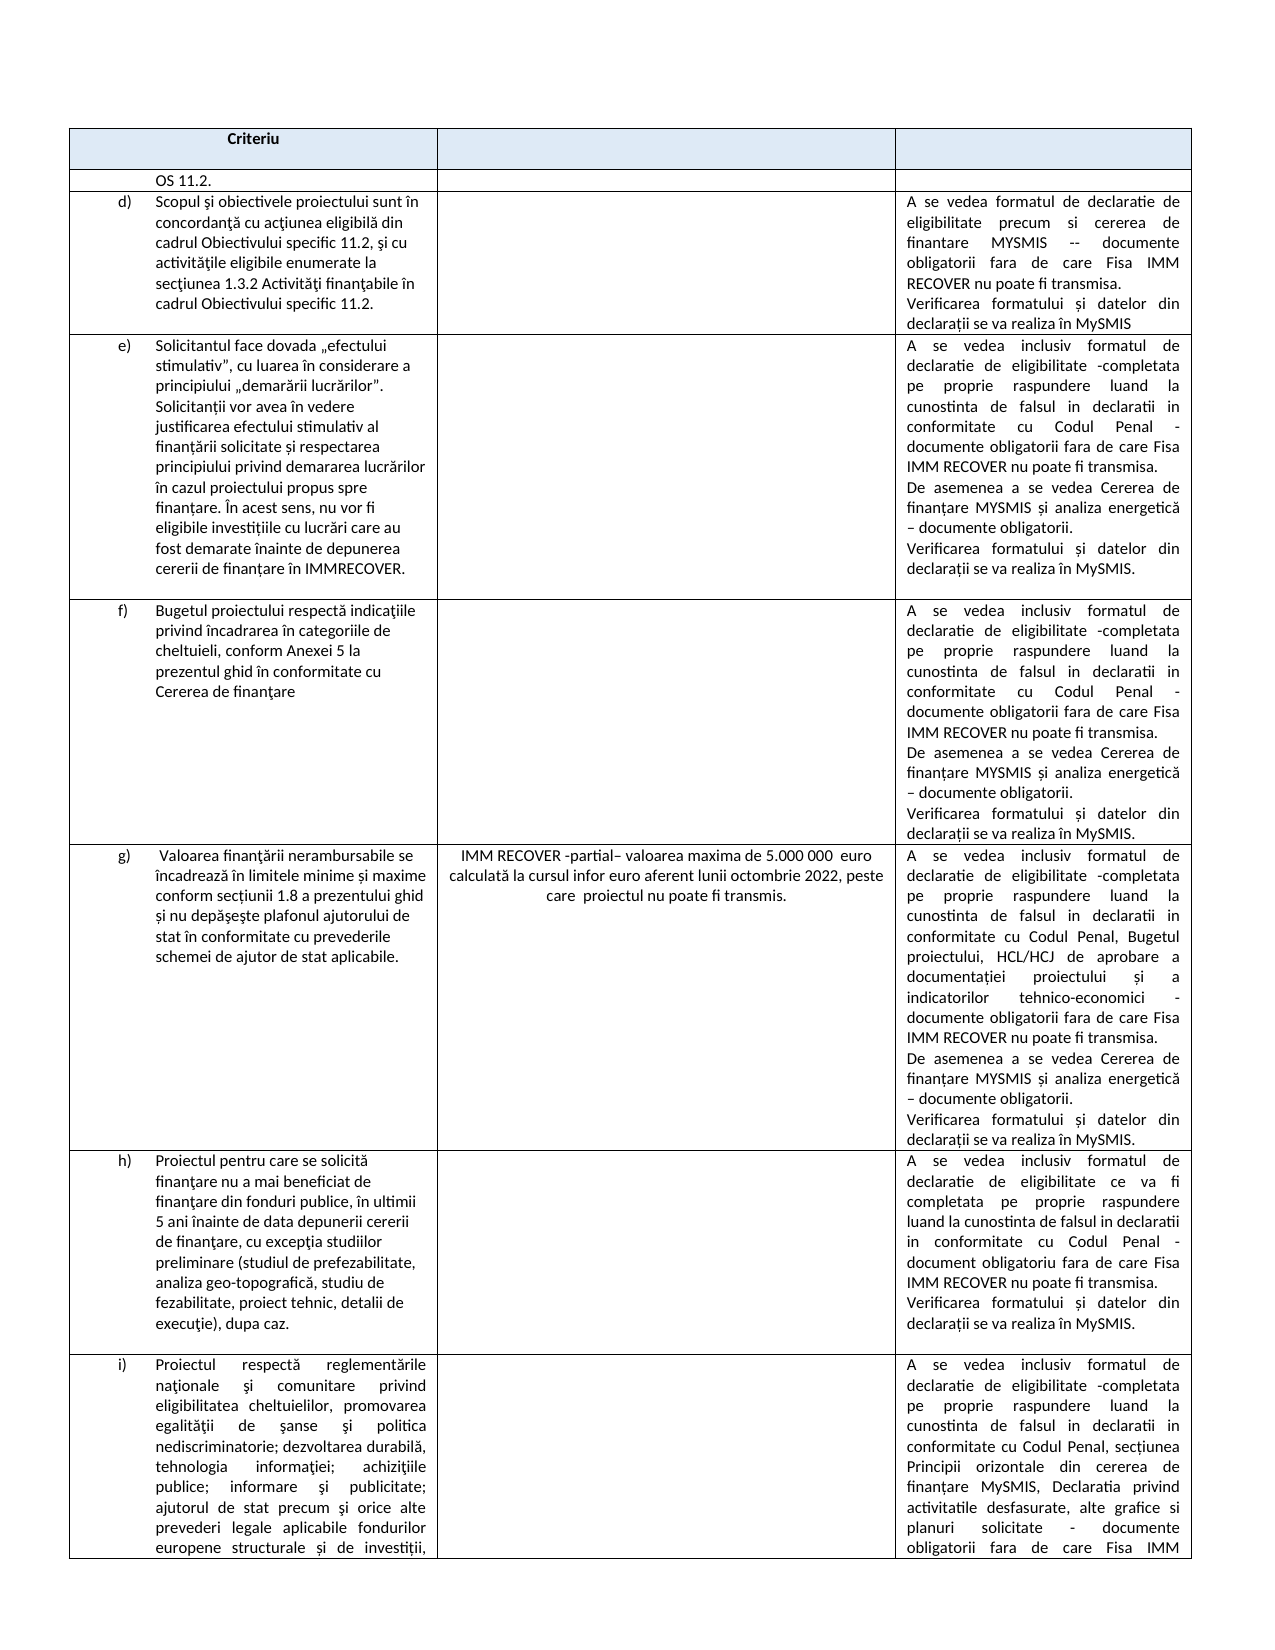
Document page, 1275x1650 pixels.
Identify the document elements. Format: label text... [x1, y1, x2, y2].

table_cell Scopul şi obiectivele proiectului sunt în concordanţă cu acţiunea eligibilă din cadrul Obiectivului specific 11.2, şi cu activităţile eligibile enumerate la secţiunea 1.3.2 Activităţi finanţabile în cadrul Obiectivului specific 11.2. [70, 192, 437, 334]
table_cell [70, 170, 437, 191]
table_cell Bugetul proiectului respectă indicaţiile privind încadrarea în categoriile de cheltuieli, conform Anexei 5 la prezentul ghid în conformitate cu Cererea de finanţare [70, 600, 437, 844]
table_cell [438, 170, 895, 191]
table_cell [438, 192, 895, 334]
table_cell Proiectul pentru care se solicită finanţare nu a mai beneficiat de finanţare din fonduri publice, în ultimii 5 ani înainte de data depunerii cererii de finanţare, cu excepţia studiilor preliminare (studiul de prefezabilitate, analiza geo-topografică, studiu de fezabilitate, proiect tehnic, detalii de execuţie), dupa caz. [70, 1151, 437, 1354]
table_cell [70, 1355, 437, 1558]
table_cell [438, 335, 895, 599]
table_cell A se vedea formatul de declaratie de eligibilitate precum si cererea de finantare MYSMIS -- documente obligatorii fara de care Fisa IMM RECOVER nu poate fi transmisa. Verificarea formatului și datelor din declarații se va realiza în MySMIS [896, 192, 1191, 334]
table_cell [896, 1355, 1191, 1558]
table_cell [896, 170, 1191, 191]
table_cell Valoarea finanţării nerambursabile se încadrează în limitele minime și maxime conform secțiunii 1.8 a prezentului ghid și nu depăşeşte plafonul ajutorului de stat în conformitate cu prevederile schemei de ajutor de stat aplicabile. [70, 845, 437, 1149]
table_cell A se vedea inclusiv formatul de declaratie de eligibilitate -completata pe proprie raspundere luand la cunostinta de falsul in declaratii in conformitate cu Codul Penal - documente obligatorii fara de care Fisa IMM RECOVER nu poate fi transmisa. De asemenea a se vedea Cererea de finanțare MYSMIS și analiza energetică – documente obligatorii. Verificarea formatului și datelor din declarații se va realiza în MySMIS. [896, 335, 1191, 599]
table_cell [438, 1151, 895, 1354]
table_cell A se vedea inclusiv formatul de declaratie de eligibilitate ce va fi completata pe proprie raspundere luand la cunostinta de falsul in declaratii in conformitate cu Codul Penal - document obligatoriu fara de care Fisa IMM RECOVER nu poate fi transmisa. Verificarea formatului și datelor din declarații se va realiza în MySMIS. [896, 1151, 1191, 1354]
table_cell A se vedea inclusiv formatul de declaratie de eligibilitate -completata pe proprie raspundere luand la cunostinta de falsul in declaratii in conformitate cu Codul Penal - documente obligatorii fara de care Fisa IMM RECOVER nu poate fi transmisa. De asemenea a se vedea Cererea de finanțare MYSMIS și analiza energetică – documente obligatorii. Verificarea formatului și datelor din declarații se va realiza în MySMIS. [896, 600, 1191, 844]
table_cell IMM RECOVER -partial– valoarea maxima de 5.000 000 euro calculată la cursul infor euro aferent lunii octombrie 2022, peste care proiectul nu poate fi transmis. [438, 845, 895, 1149]
table_header [438, 129, 895, 169]
table_header Criteriu [70, 129, 437, 169]
table_cell A se vedea inclusiv formatul de declaratie de eligibilitate -completata pe proprie raspundere luand la cunostinta de falsul in declaratii in conformitate cu Codul Penal, Bugetul proiectului, HCL/HCJ de aprobare a documentației proiectului și a indicatorilor tehnico-economici - documente obligatorii fara de care Fisa IMM RECOVER nu poate fi transmisa. De asemenea a se vedea Cererea de finanțare MYSMIS și analiza energetică – documente obligatorii. Verificarea formatului și datelor din declarații se va realiza în MySMIS. [896, 845, 1191, 1149]
table_cell Solicitantul face dovada „efectului stimulativ”, cu luarea în considerare a principiului „demarării lucrărilor”. Solicitanții vor avea în vedere justificarea efectului stimulativ al finanțării solicitate și respectarea principiului privind demararea lucrărilor în cazul proiectului propus spre finanțare. În acest sens, nu vor fi eligibile investițiile cu lucrări care au fost demarate înainte de depunerea cererii de finanțare în IMMRECOVER. [70, 335, 437, 599]
table_cell [438, 1355, 895, 1558]
table_header [896, 129, 1191, 169]
table_cell [438, 600, 895, 844]
